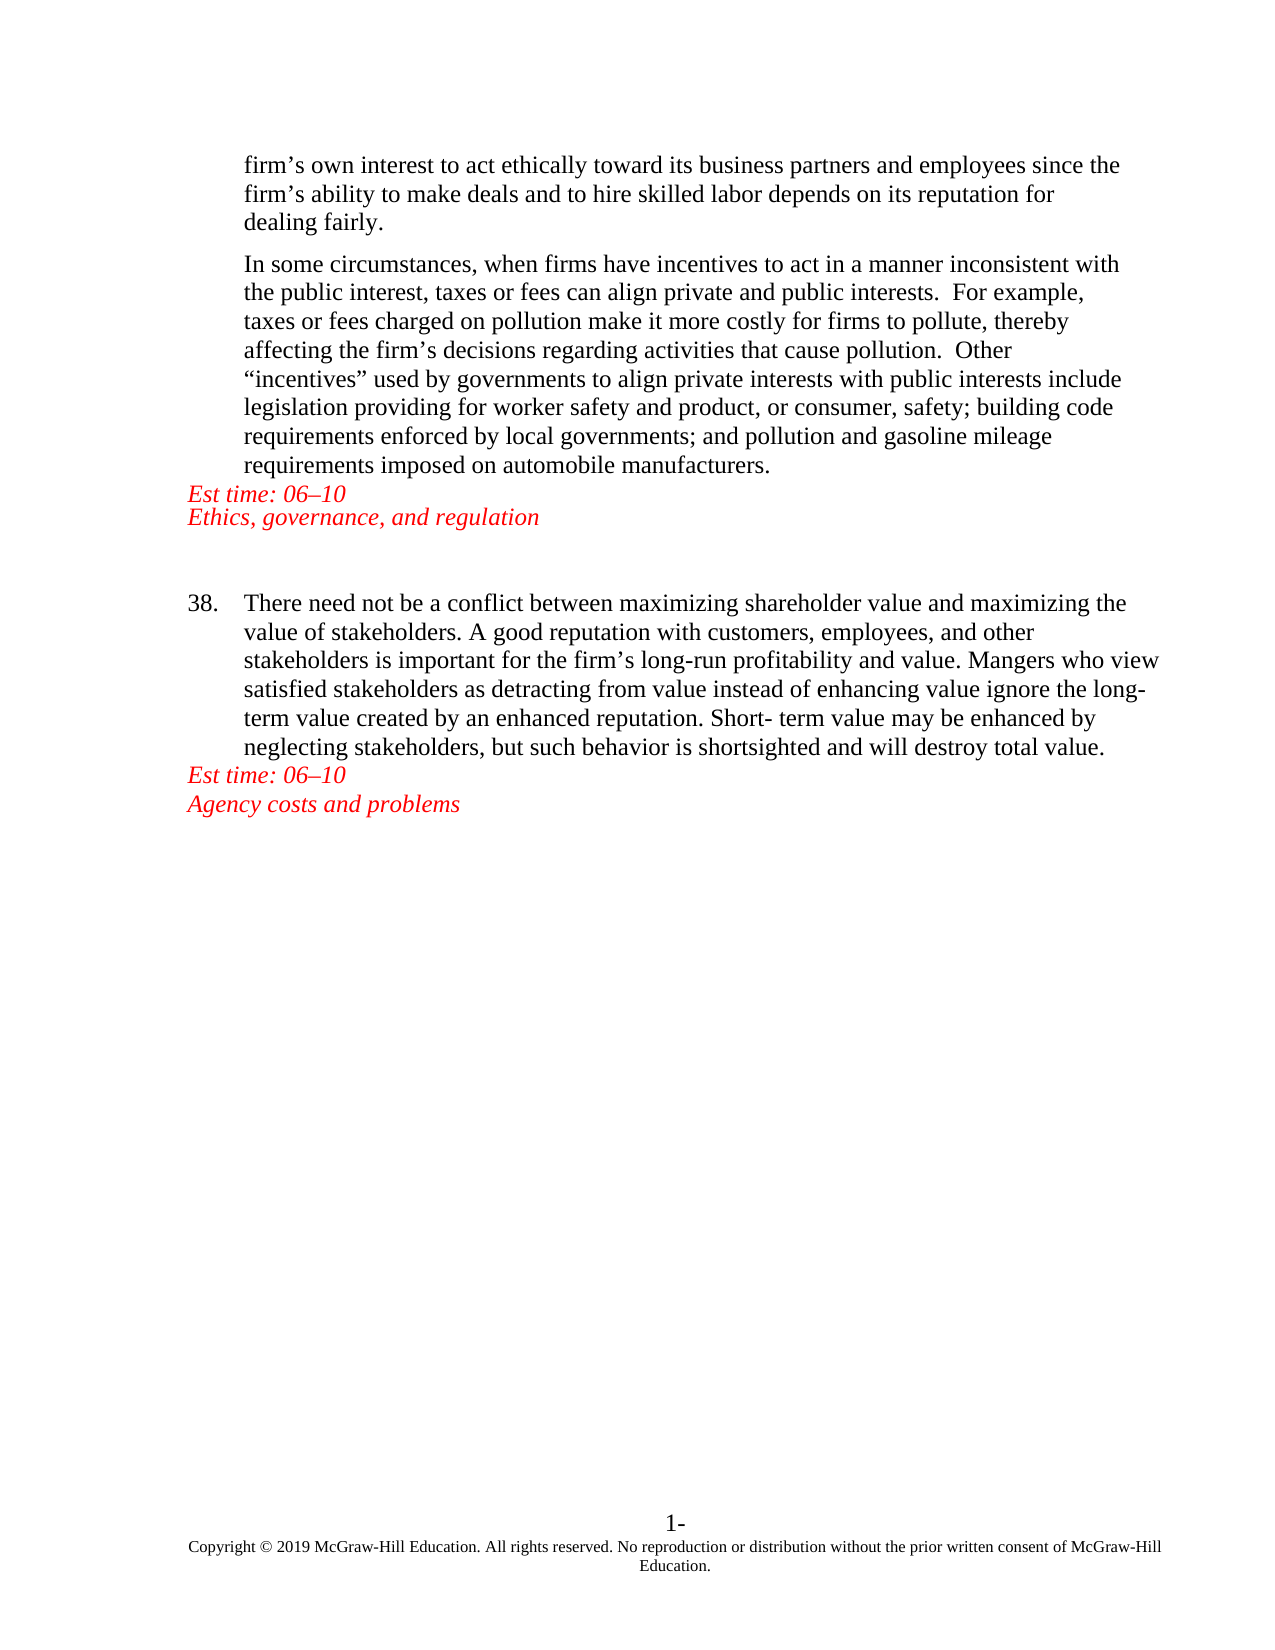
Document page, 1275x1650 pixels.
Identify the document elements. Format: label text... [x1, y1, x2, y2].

list There need not be a conflict between maximizing shareholder value and maximizing the value of stakeholders. A good reputation with customers, employees, and other stakeholders is important for the firm’s long-run profitability and value. Mangers who view satisfied stakeholders as detracting from value instead of enhancing value ignore the long- term value created by an enhanced reputation. Short- term value may be enhanced by neglecting stakeholders, but such behavior is shortsighted and will destroy total value. [187, 588, 1162, 760]
text Agency costs and problems [187, 789, 1097, 818]
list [187, 150, 1125, 236]
text In some circumstances, when firms have incentives to act in a manner inconsistent with the public interest, taxes or fees can align private and public interests. For example, taxes or fees charged on pollution make it more costly for firms to pollute, thereby affecting the firm’s decisions regarding activities that cause pollution. Other “incentives” used by governments to align private interests with public interests include legislation providing for worker safety and product, or consumer, safety; building code requirements enforced by local governments; and pollution and gasoline mileage requirements imposed on automobile manufacturers. [187, 249, 1125, 479]
text Ethics, governance, and regulation [187, 507, 1125, 530]
text Est time: 06–10 [187, 479, 1162, 507]
text Est time: 06–10 [187, 760, 1162, 789]
